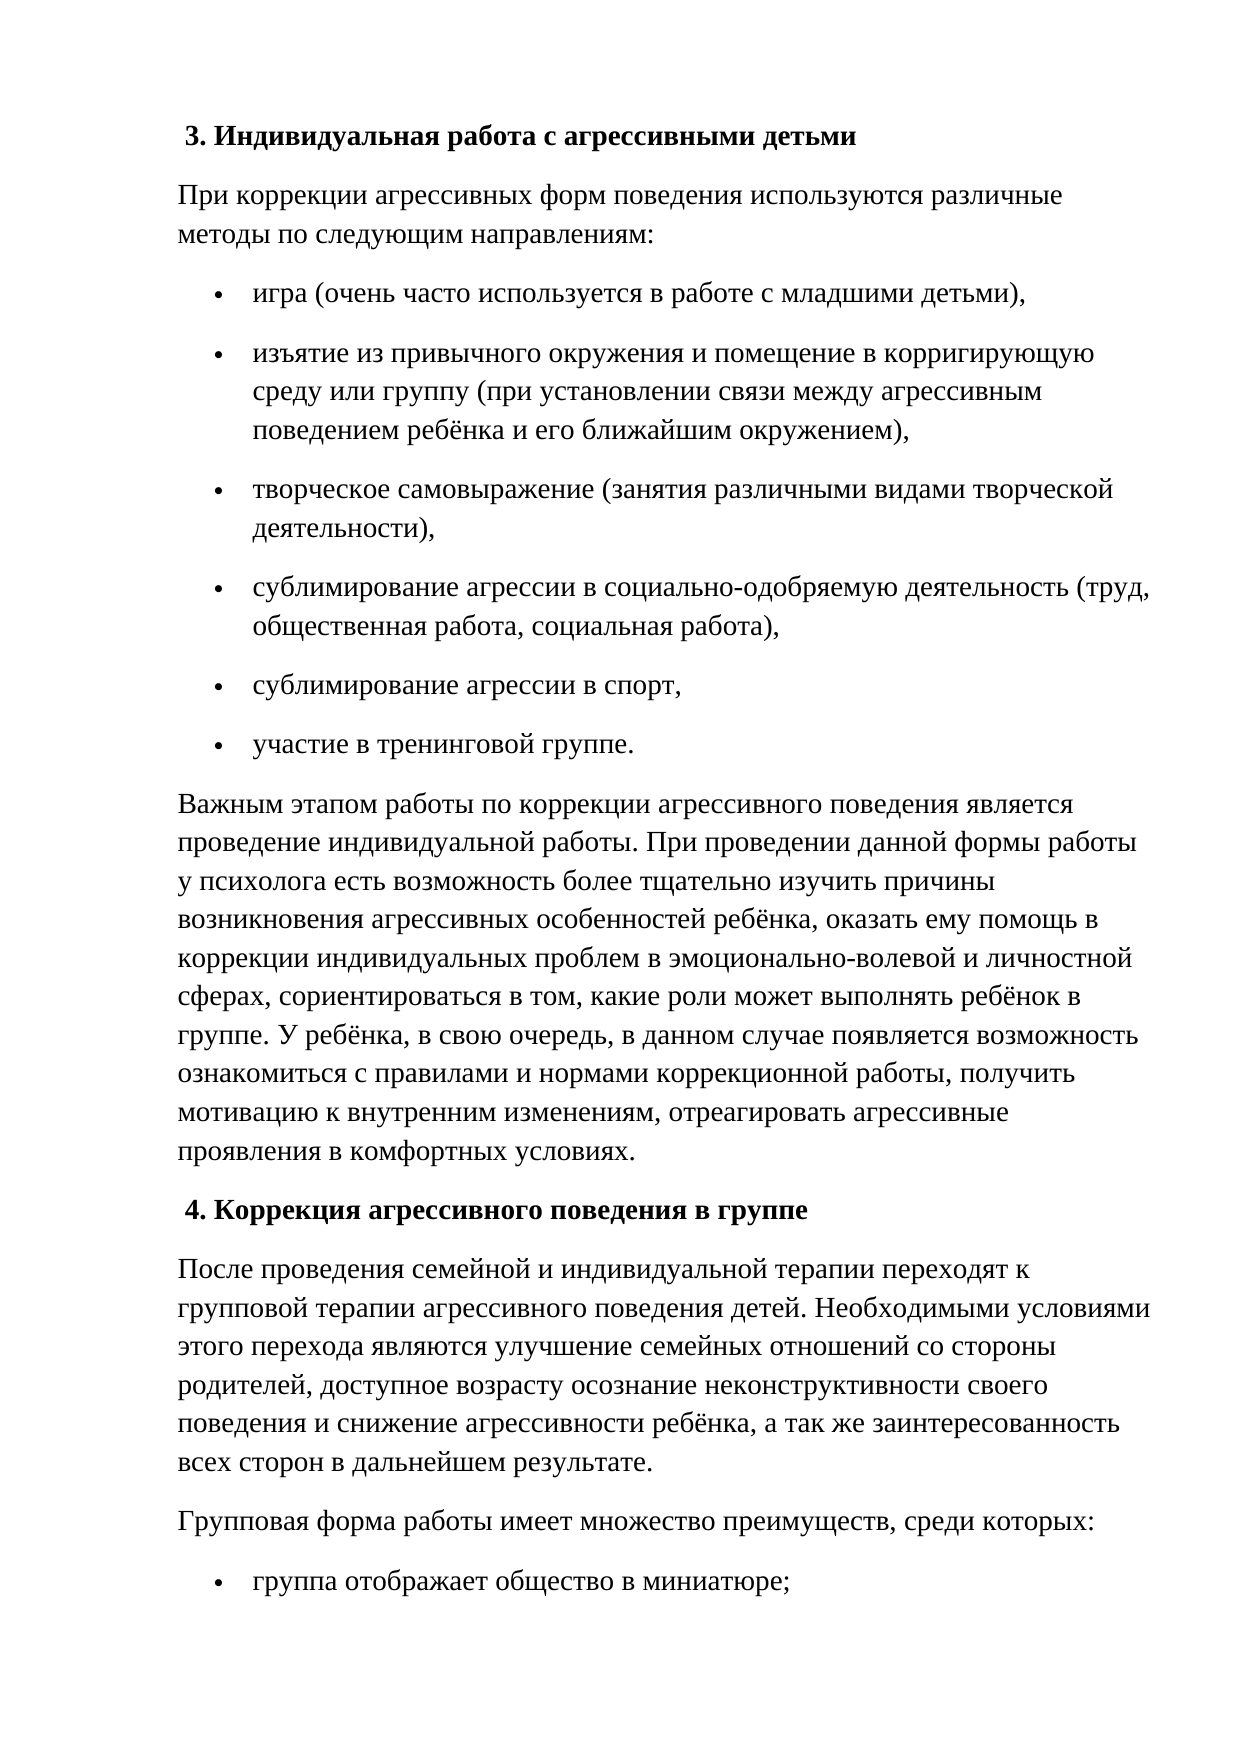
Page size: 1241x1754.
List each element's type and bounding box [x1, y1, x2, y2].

table_header [177, 118, 1152, 1621]
